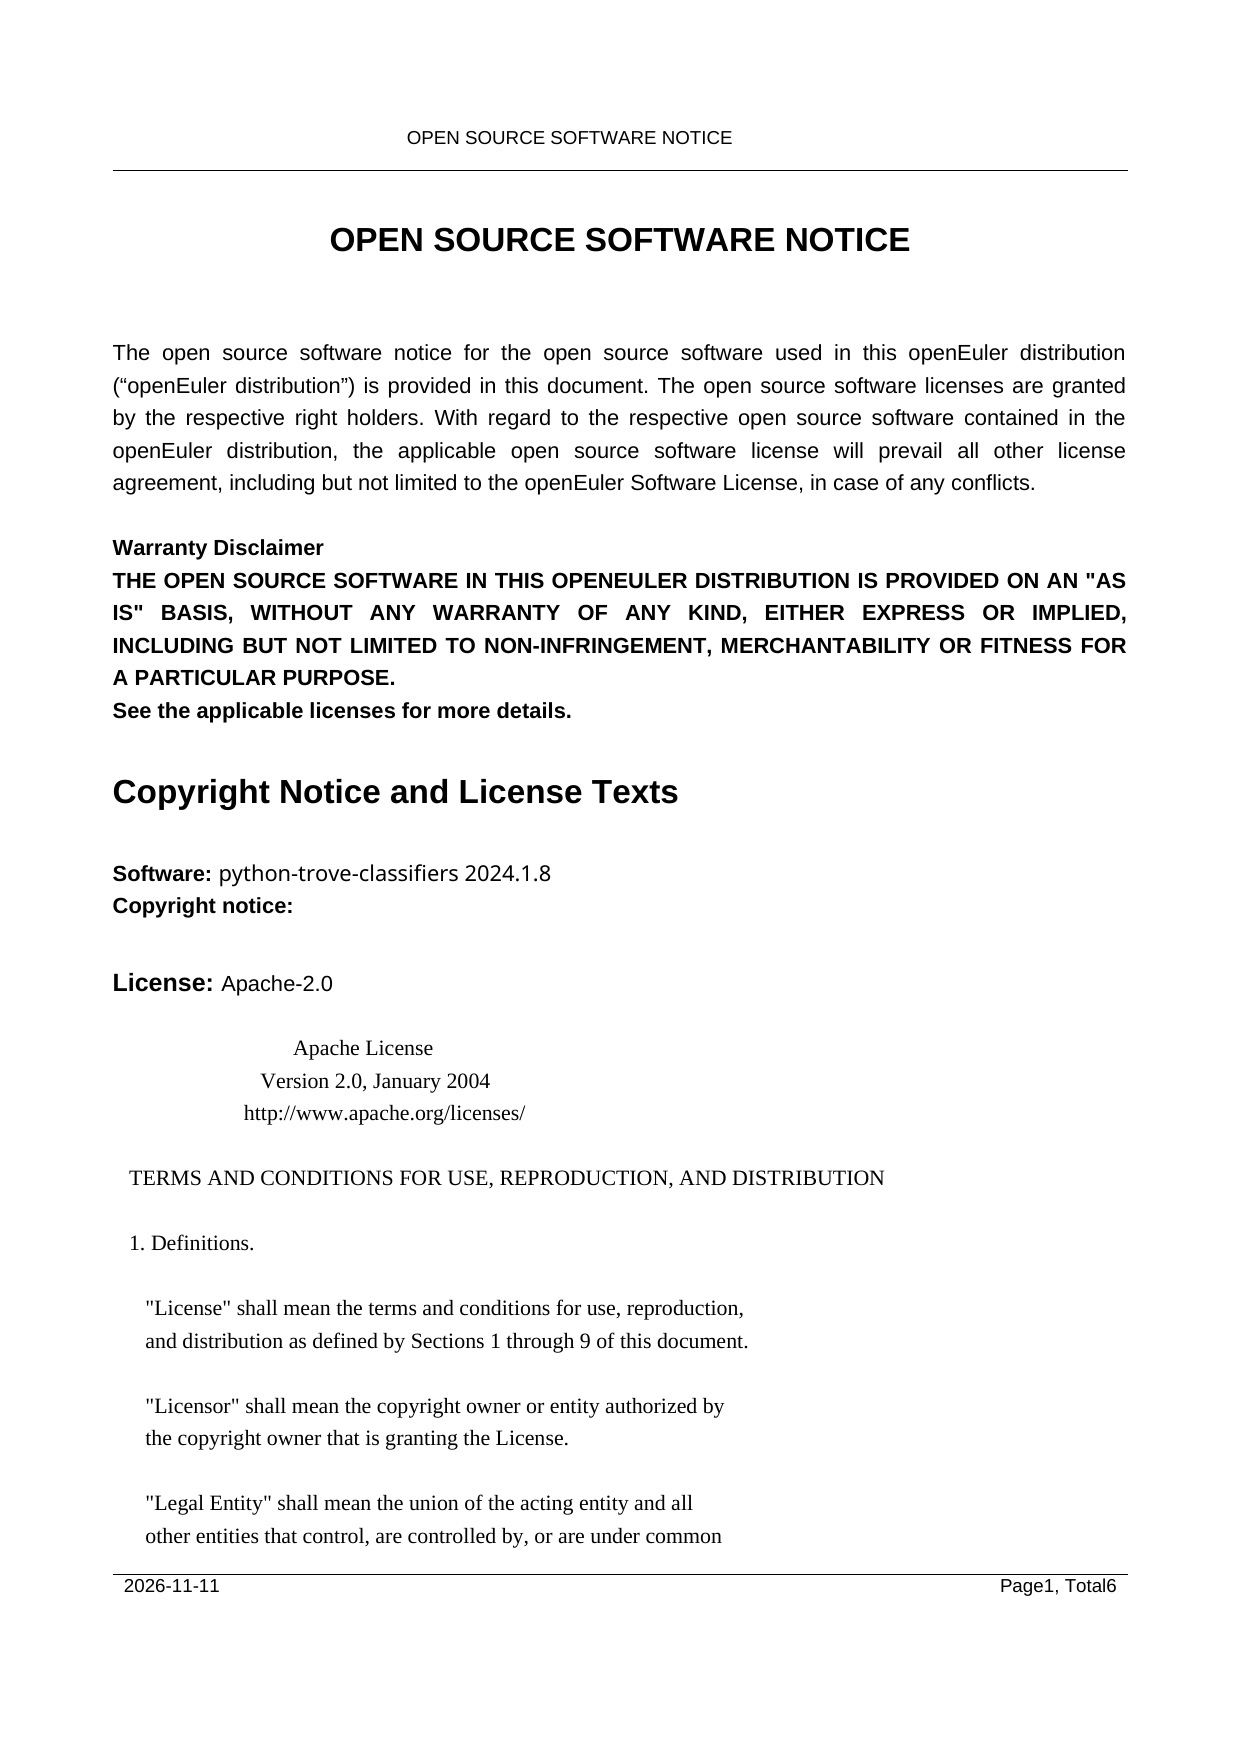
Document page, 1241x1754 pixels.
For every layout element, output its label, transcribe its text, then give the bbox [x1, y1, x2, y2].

text OPEN SOURCE SOFTWARE NOTICE [112, 206, 1128, 271]
text Warranty Disclaimer [112, 531, 1128, 564]
text The open source software notice for the open source software used in this openEuler distribution (“openEuler distribution”) is provided in this document. The open source software licenses are granted by the respective right holders. With regard to the respective open source software contained in the openEuler distribution, the applicable open source software license will prevail all other license agreement, including but not limited to the openEuler Software License, in case of any conflicts. [112, 336, 1128, 499]
text THE OPEN SOURCE SOFTWARE IN THIS OPENEULER DISTRIBUTION IS PROVIDED ON AN "AS IS" BASIS, WITHOUT ANY WARRANTY OF ANY KIND, EITHER EXPRESS OR IMPLIED, INCLUDING BUT NOT LIMITED TO NON-INFRINGEMENT, MERCHANTABILITY OR FITNESS FOR A PARTICULAR PURPOSE. See the applicable licenses for more details. [112, 564, 1128, 726]
title Software: python-trove-classifiers 2024.1.8 [112, 856, 1128, 889]
text Copyright notice: [112, 889, 1128, 921]
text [112, 999, 1128, 1551]
text Copyright Notice and License Texts [112, 759, 1128, 824]
text License: Apache-2.0 [112, 966, 1128, 999]
